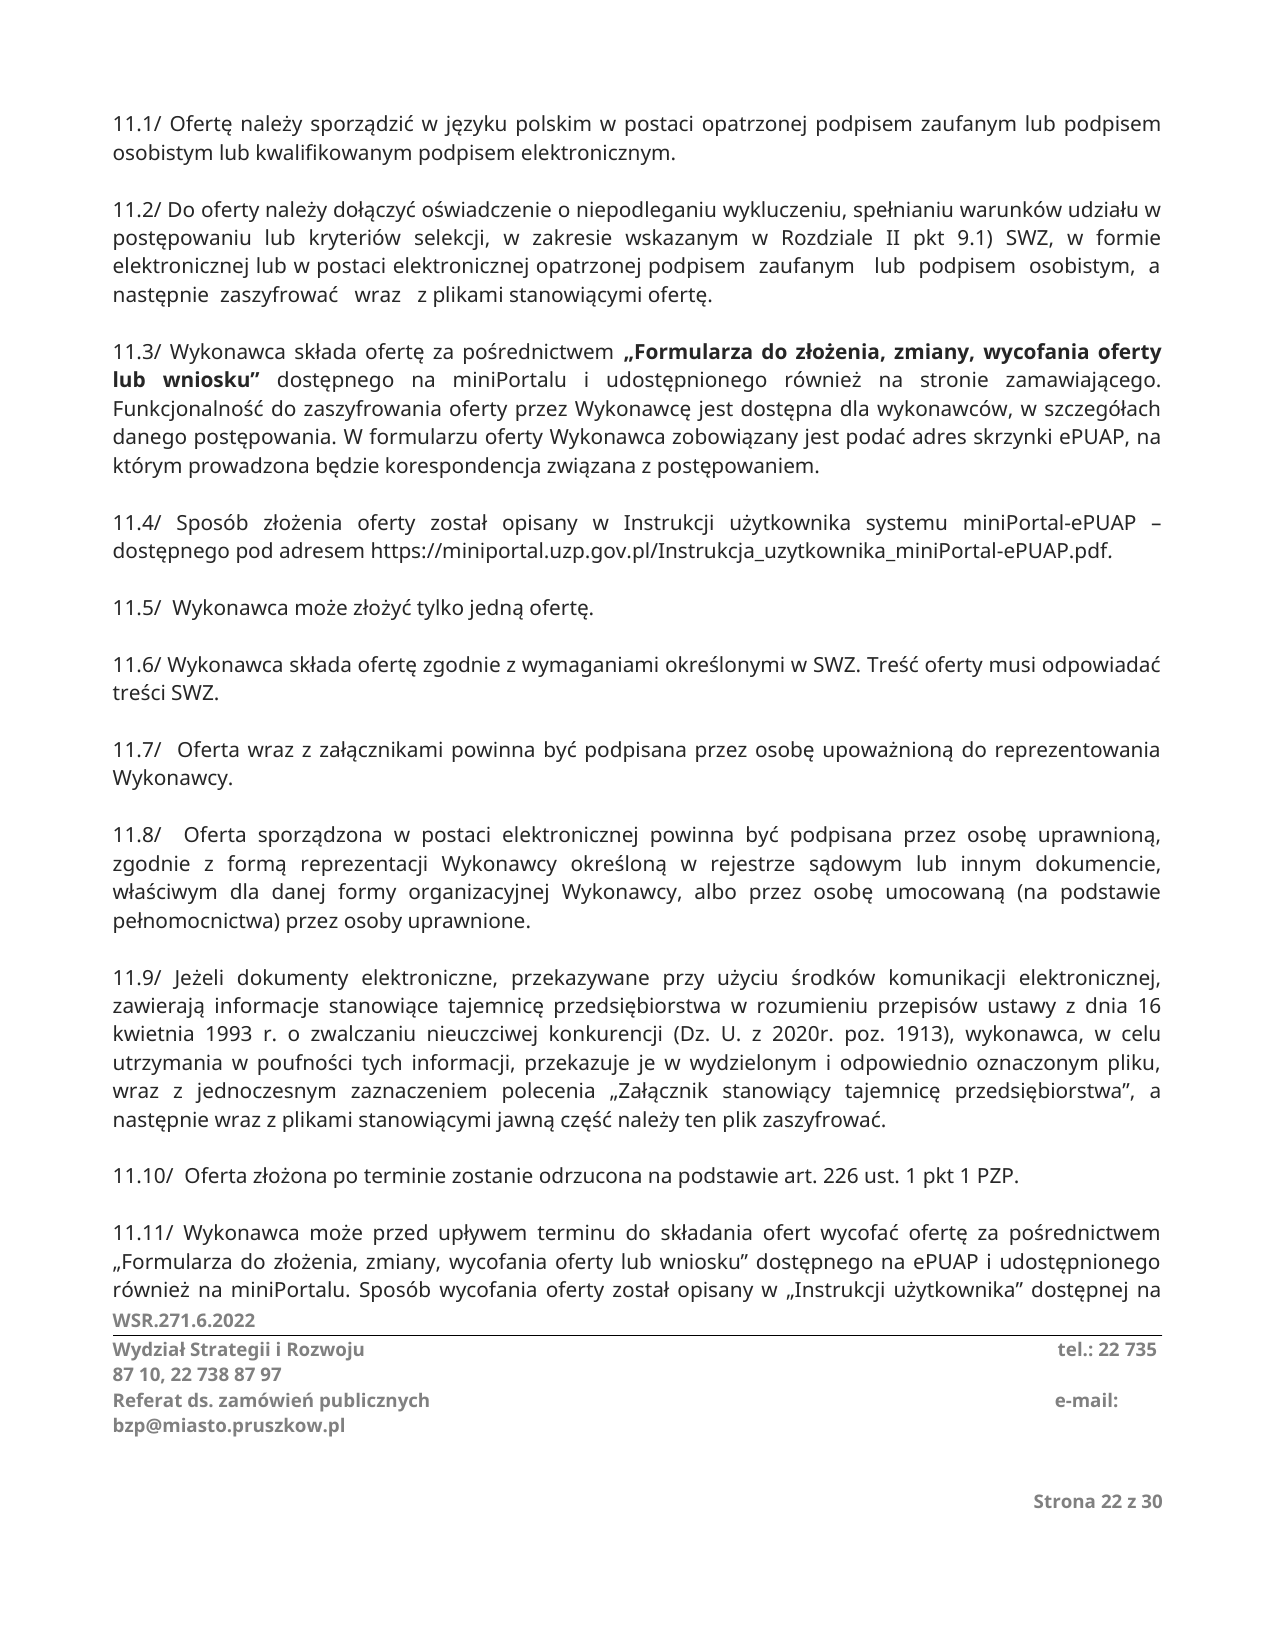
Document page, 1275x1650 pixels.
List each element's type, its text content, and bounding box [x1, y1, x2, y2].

text 11.2/ Do oferty należy dołączyć oświadczenie o niepodleganiu wykluczeniu, spełnianiu warunków udziału w postępowaniu lub kryteriów selekcji, w zakresie wskazanym w Rozdziale II pkt 9.1) SWZ, w formie elektronicznej lub w postaci elektronicznej opatrzonej podpisem zaufanym lub podpisem osobistym, a następnie zaszyfrować wraz z plikami stanowiącymi ofertę. [112, 195, 1162, 308]
text 11.5/ Wykonawca może złożyć tylko jedną ofertę. [112, 593, 1162, 621]
text 11.9/ Jeżeli dokumenty elektroniczne, przekazywane przy użyciu środków komunikacji elektronicznej, zawierają informacje stanowiące tajemnicę przedsiębiorstwa w rozumieniu przepisów ustawy z dnia 16 kwietnia 1993 r. o zwalczaniu nieuczciwej konkurencji (Dz. U. z 2020r. poz. 1913), wykonawca, w celu utrzymania w poufności tych informacji, przekazuje je w wydzielonym i odpowiednio oznaczonym pliku, wraz z jednoczesnym zaznaczeniem polecenia „Załącznik stanowiący tajemnicę przedsiębiorstwa”, a następnie wraz z plikami stanowiącymi jawną część należy ten plik zaszyfrować. [112, 963, 1162, 1133]
text 11.3/ Wykonawca składa ofertę za pośrednictwem „Formularza do złożenia, zmiany, wycofania oferty lub wniosku” dostępnego na miniPortalu i udostępnionego również na stronie zamawiającego. Funkcjonalność do zaszyfrowania oferty przez Wykonawcę jest dostępna dla wykonawców, w szczegółach danego postępowania. W formularzu oferty Wykonawca zobowiązany jest podać adres skrzynki ePUAP, na którym prowadzona będzie korespondencja związana z postępowaniem. [112, 337, 1162, 479]
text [112, 1218, 1162, 1304]
text 11.4/ Sposób złożenia oferty został opisany w Instrukcji użytkownika systemu miniPortal-ePUAP – dostępnego pod adresem https://miniportal.uzp.gov.pl/Instrukcja_uzytkownika_miniPortal-ePUAP.pdf. [112, 508, 1162, 564]
text 11.6/ Wykonawca składa ofertę zgodnie z wymaganiami określonymi w SWZ. Treść oferty musi odpowiadać treści SWZ. [112, 650, 1162, 707]
text 11.10/ Oferta złożona po terminie zostanie odrzucona na podstawie art. 226 ust. 1 pkt 1 PZP. [112, 1162, 1162, 1190]
text 11.1/ Ofertę należy sporządzić w języku polskim w postaci opatrzonej podpisem zaufanym lub podpisem osobistym lub kwalifikowanym podpisem elektronicznym. [112, 109, 1162, 166]
text 11.7/ Oferta wraz z załącznikami powinna być podpisana przez osobę upoważnioną do reprezentowania Wykonawcy. [112, 735, 1162, 792]
text 11.8/ Oferta sporządzona w postaci elektronicznej powinna być podpisana przez osobę uprawnioną, zgodnie z formą reprezentacji Wykonawcy określoną w rejestrze sądowym lub innym dokumencie, właściwym dla danej formy organizacyjnej Wykonawcy, albo przez osobę umocowaną (na podstawie pełnomocnictwa) przez osoby uprawnione. [112, 820, 1162, 934]
